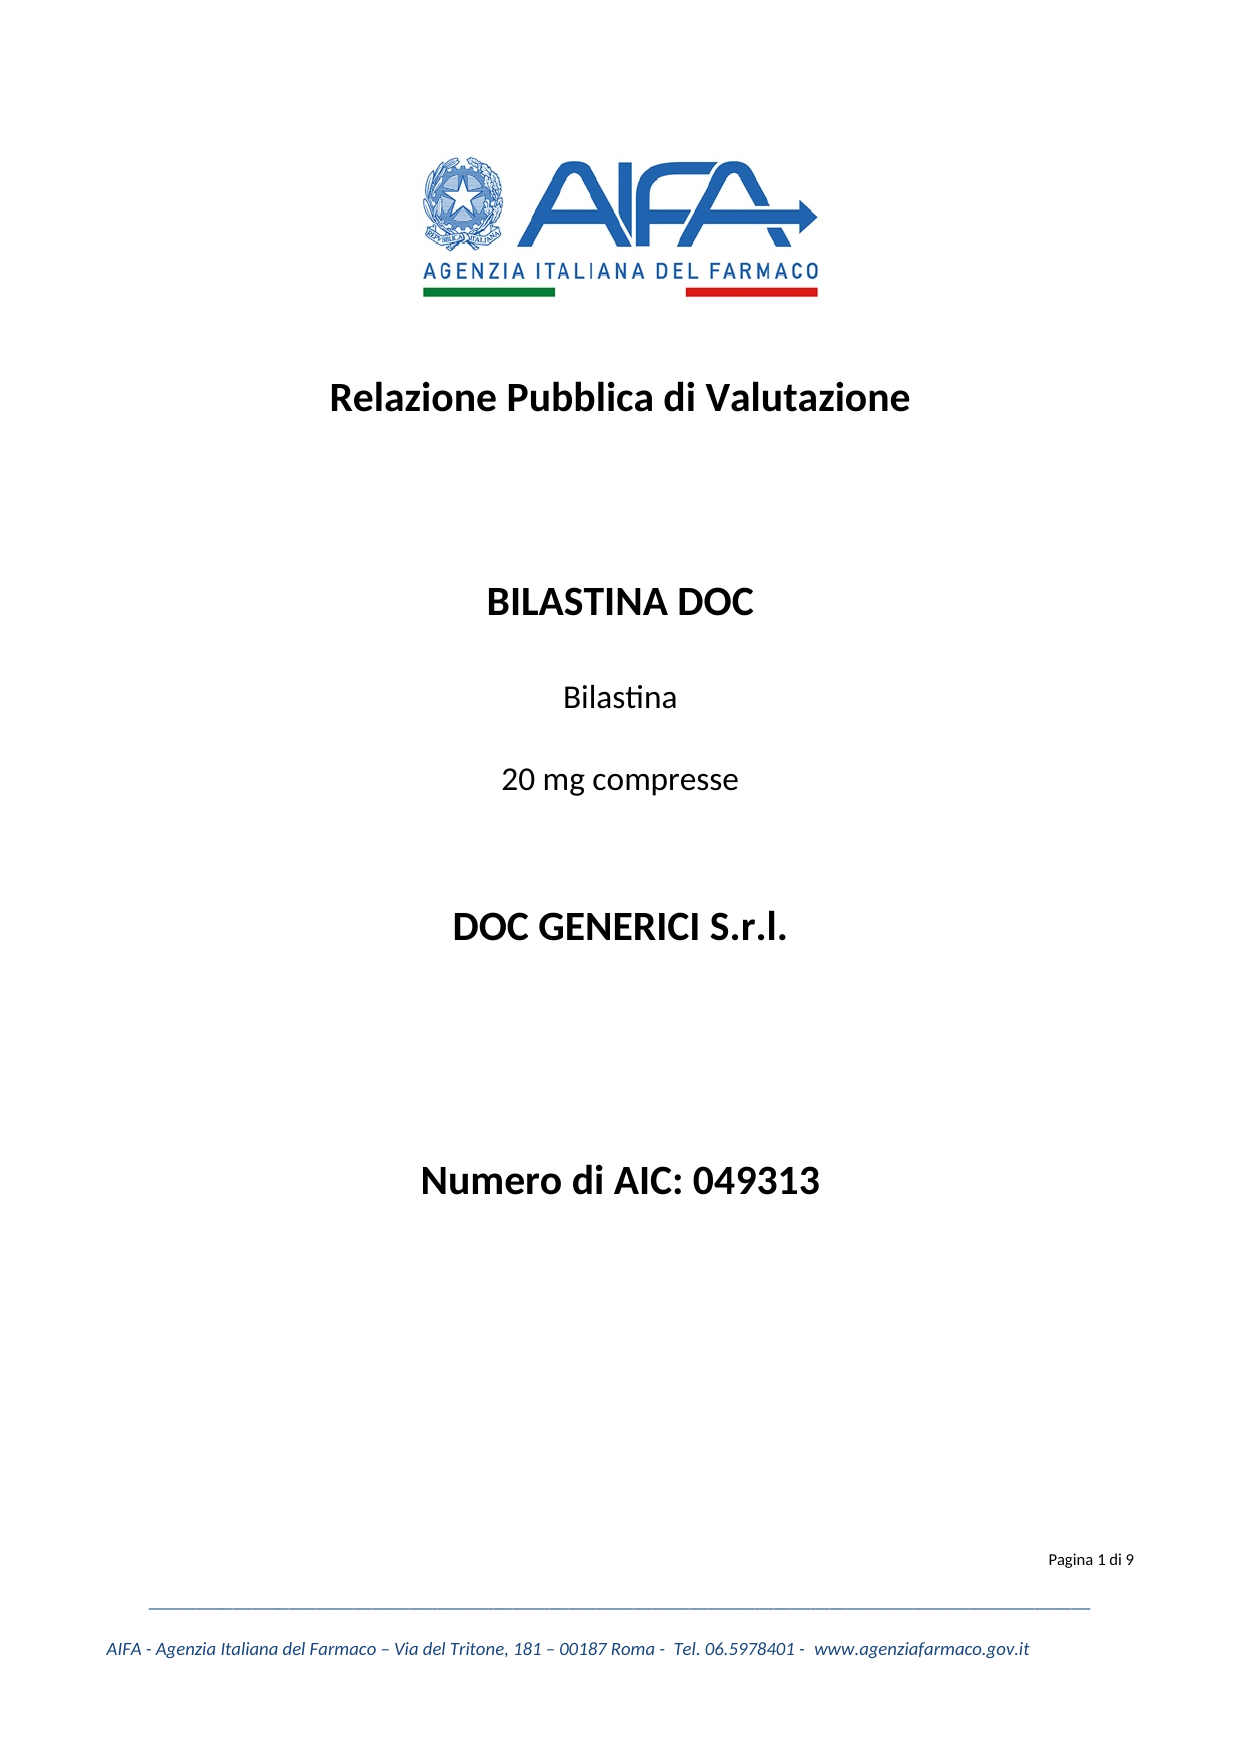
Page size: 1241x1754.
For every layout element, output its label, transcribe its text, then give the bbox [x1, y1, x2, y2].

text DOC GENERICI S.r.l. [106, 900, 1134, 951]
text Bilastina [106, 676, 1134, 717]
text 20 mg compresse [106, 758, 1134, 798]
picture [413, 147, 827, 308]
text Numero di AIC: 049313 [106, 1154, 1134, 1205]
text Relazione Pubblica di Valutazione [106, 371, 1134, 422]
text BILASTINA DOC [106, 575, 1134, 626]
